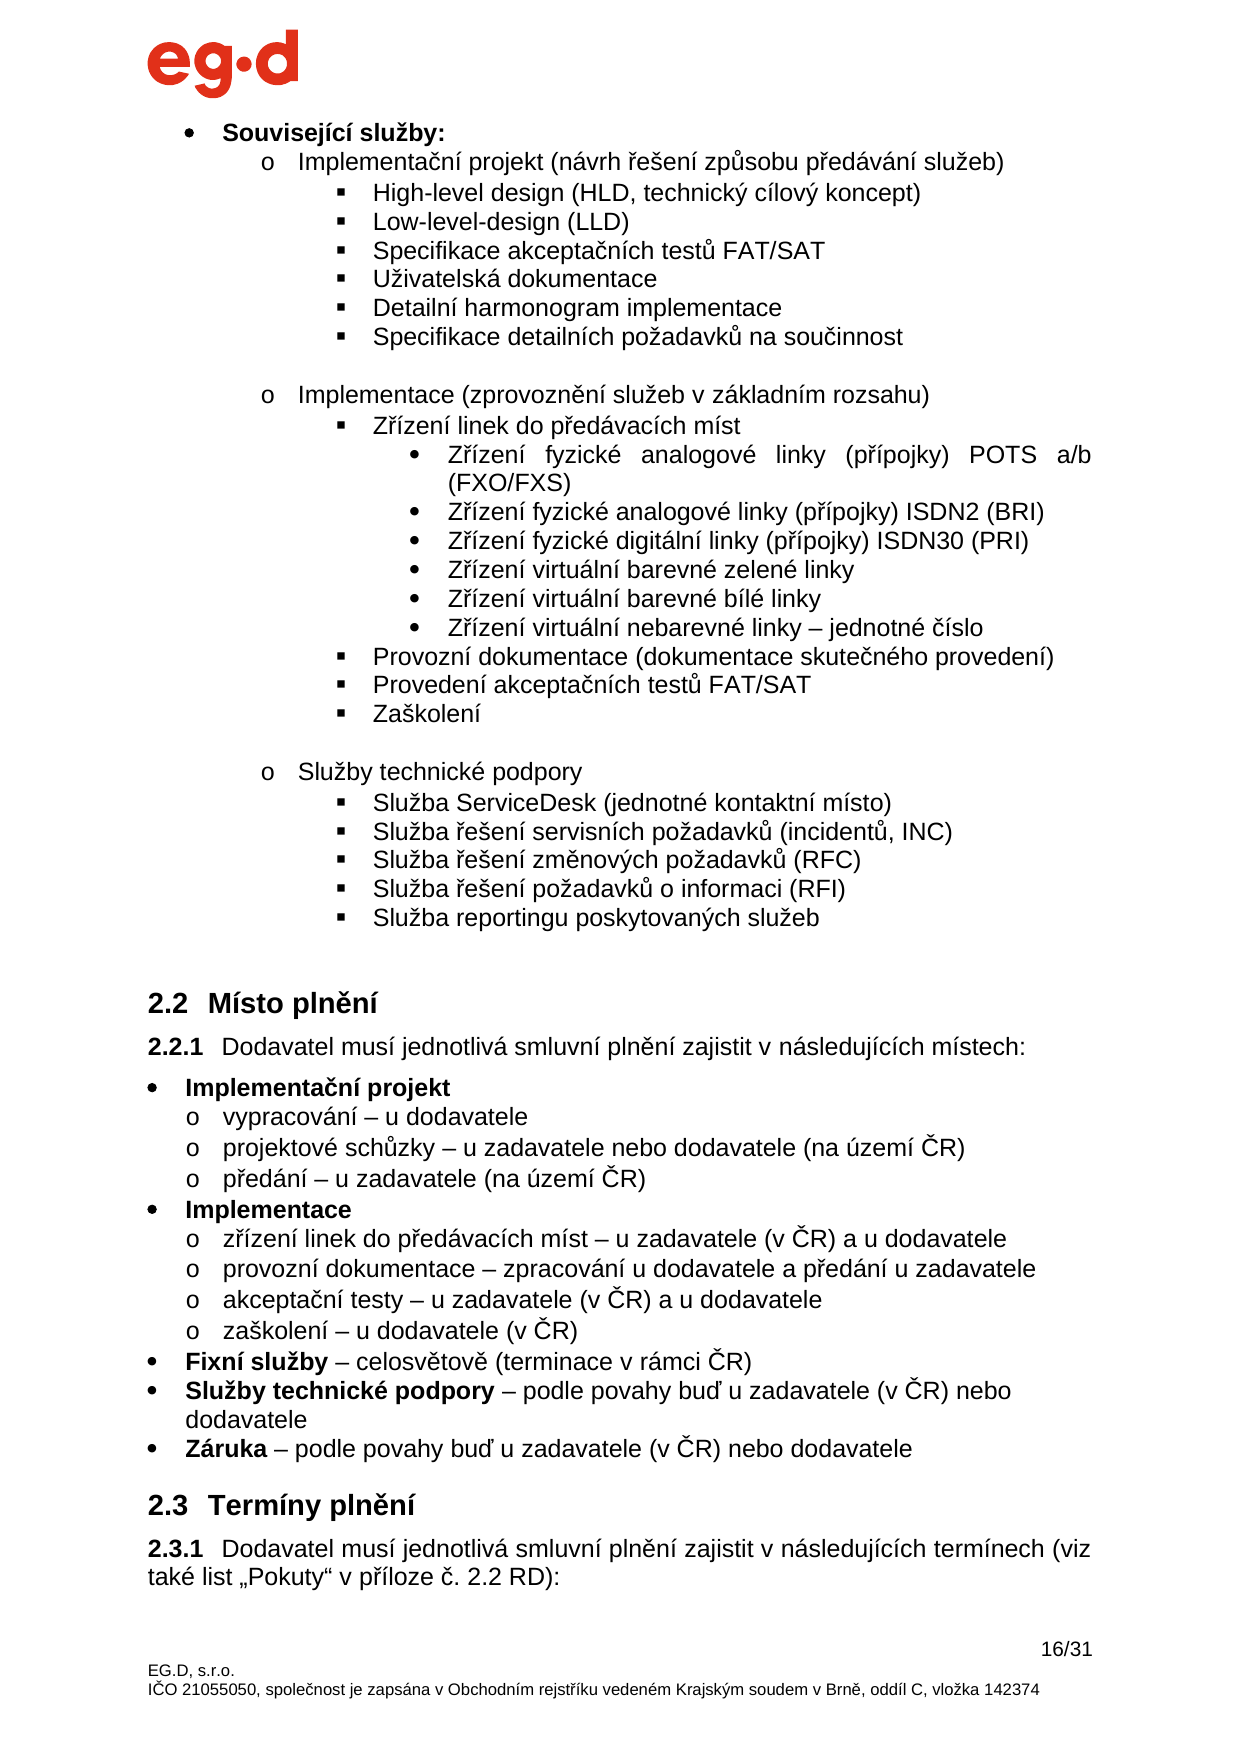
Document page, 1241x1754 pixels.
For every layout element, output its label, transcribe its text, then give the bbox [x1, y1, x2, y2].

list Zřízení virtuální barevné zelené linky [410, 555, 1093, 584]
list Služba řešení servisních požadavků (incidentů, INC) [335, 817, 1093, 845]
list Služba reportingu poskytovaných služeb [335, 903, 1093, 932]
list Zřízení virtuální barevné bílé linky [410, 584, 1093, 613]
list Zřízení virtuální nebarevné linky – jednotné číslo [410, 613, 1093, 641]
list akceptační testy – u zadavatele (v ČR) a u dodavatele [185, 1285, 1093, 1316]
list Služby technické podpory [260, 757, 1093, 788]
list Fixní služby – celosvětově (terminace v rámci ČR) [148, 1347, 1093, 1376]
subtitle Místo plnění [148, 986, 1093, 1019]
list Detailní harmonogram implementace [335, 293, 1093, 322]
list Implementační projekt [148, 1073, 1093, 1102]
list Specifikace akceptačních testů FAT/SAT [335, 236, 1093, 264]
subtitle Termíny plnění [148, 1488, 1093, 1521]
list Zřízení linek do předávacích míst [335, 411, 1093, 439]
text Dodavatel musí jednotlivá smluvní plnění zajistit v následujících termínech (viz také list „Pokuty“ v příloze č. 2.2 RD): [148, 1534, 1093, 1591]
list provozní dokumentace – zpracování u dodavatele a předání u zadavatele [185, 1254, 1093, 1285]
list Záruka – podle povahy buď u zadavatele (v ČR) nebo dodavatele [148, 1434, 1093, 1463]
list Služby technické podpory – podle povahy buď u zadavatele (v ČR) nebo dodavatele [148, 1376, 1093, 1434]
list Zřízení fyzické analogové linky (přípojky) ISDN2 (BRI) [410, 497, 1093, 526]
list Provedení akceptačních testů FAT/SAT [335, 670, 1093, 699]
list Implementační projekt (návrh řešení způsobu předávání služeb) [260, 147, 1093, 178]
list Zřízení fyzické digitální linky (přípojky) ISDN30 (PRI) [410, 526, 1093, 555]
list zaškolení – u dodavatele (v ČR) [185, 1316, 1093, 1347]
list Zřízení fyzické analogové linky (přípojky) POTS a/b (FXO/FXS) [410, 439, 1093, 497]
list Specifikace detailních požadavků na součinnost [335, 322, 1093, 351]
list Služba ServiceDesk (jednotné kontaktní místo) [335, 788, 1093, 817]
list předání – u zadavatele (na území ČR) [185, 1164, 1093, 1195]
list Související služby: [185, 118, 1093, 147]
list Zaškolení [335, 699, 1093, 728]
list Low-level-design (LLD) [335, 207, 1093, 236]
list zřízení linek do předávacích míst – u zadavatele (v ČR) a u dodavatele [185, 1223, 1093, 1254]
list Implementace [148, 1195, 1093, 1223]
list Implementace (zprovoznění služeb v základním rozsahu) [260, 380, 1093, 411]
list Služba řešení požadavků o informaci (RFI) [335, 874, 1093, 903]
text Dodavatel musí jednotlivá smluvní plnění zajistit v následujících místech: [148, 1032, 1093, 1061]
list vypracování – u dodavatele [185, 1102, 1093, 1133]
list Uživatelská dokumentace [335, 264, 1093, 293]
list High-level design (HLD, technický cílový koncept) [335, 178, 1093, 207]
list Provozní dokumentace (dokumentace skutečného provedení) [335, 641, 1093, 670]
list Služba řešení změnových požadavků (RFC) [335, 845, 1093, 874]
list projektové schůzky – u zadavatele nebo dodavatele (na území ČR) [185, 1133, 1093, 1164]
